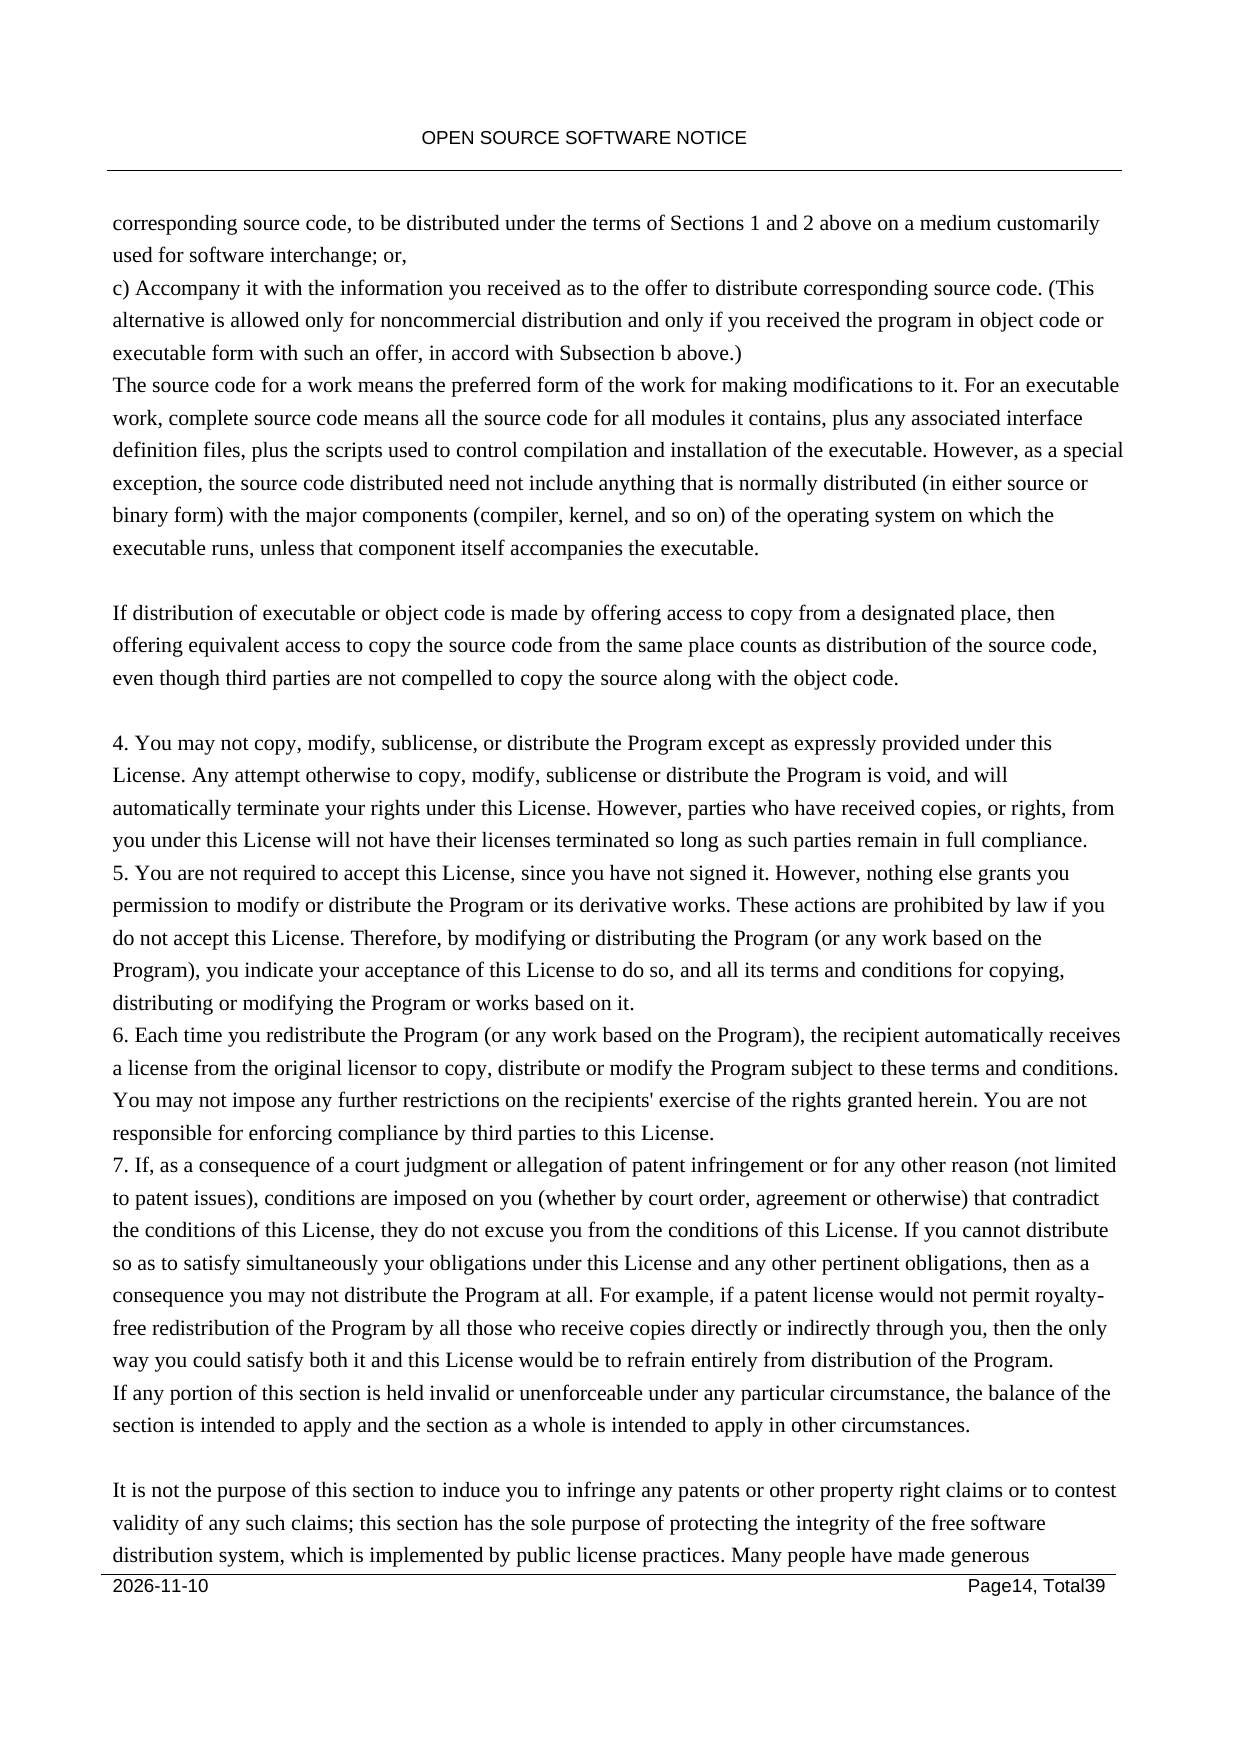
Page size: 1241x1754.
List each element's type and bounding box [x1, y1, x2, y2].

text [112, 206, 1128, 1571]
